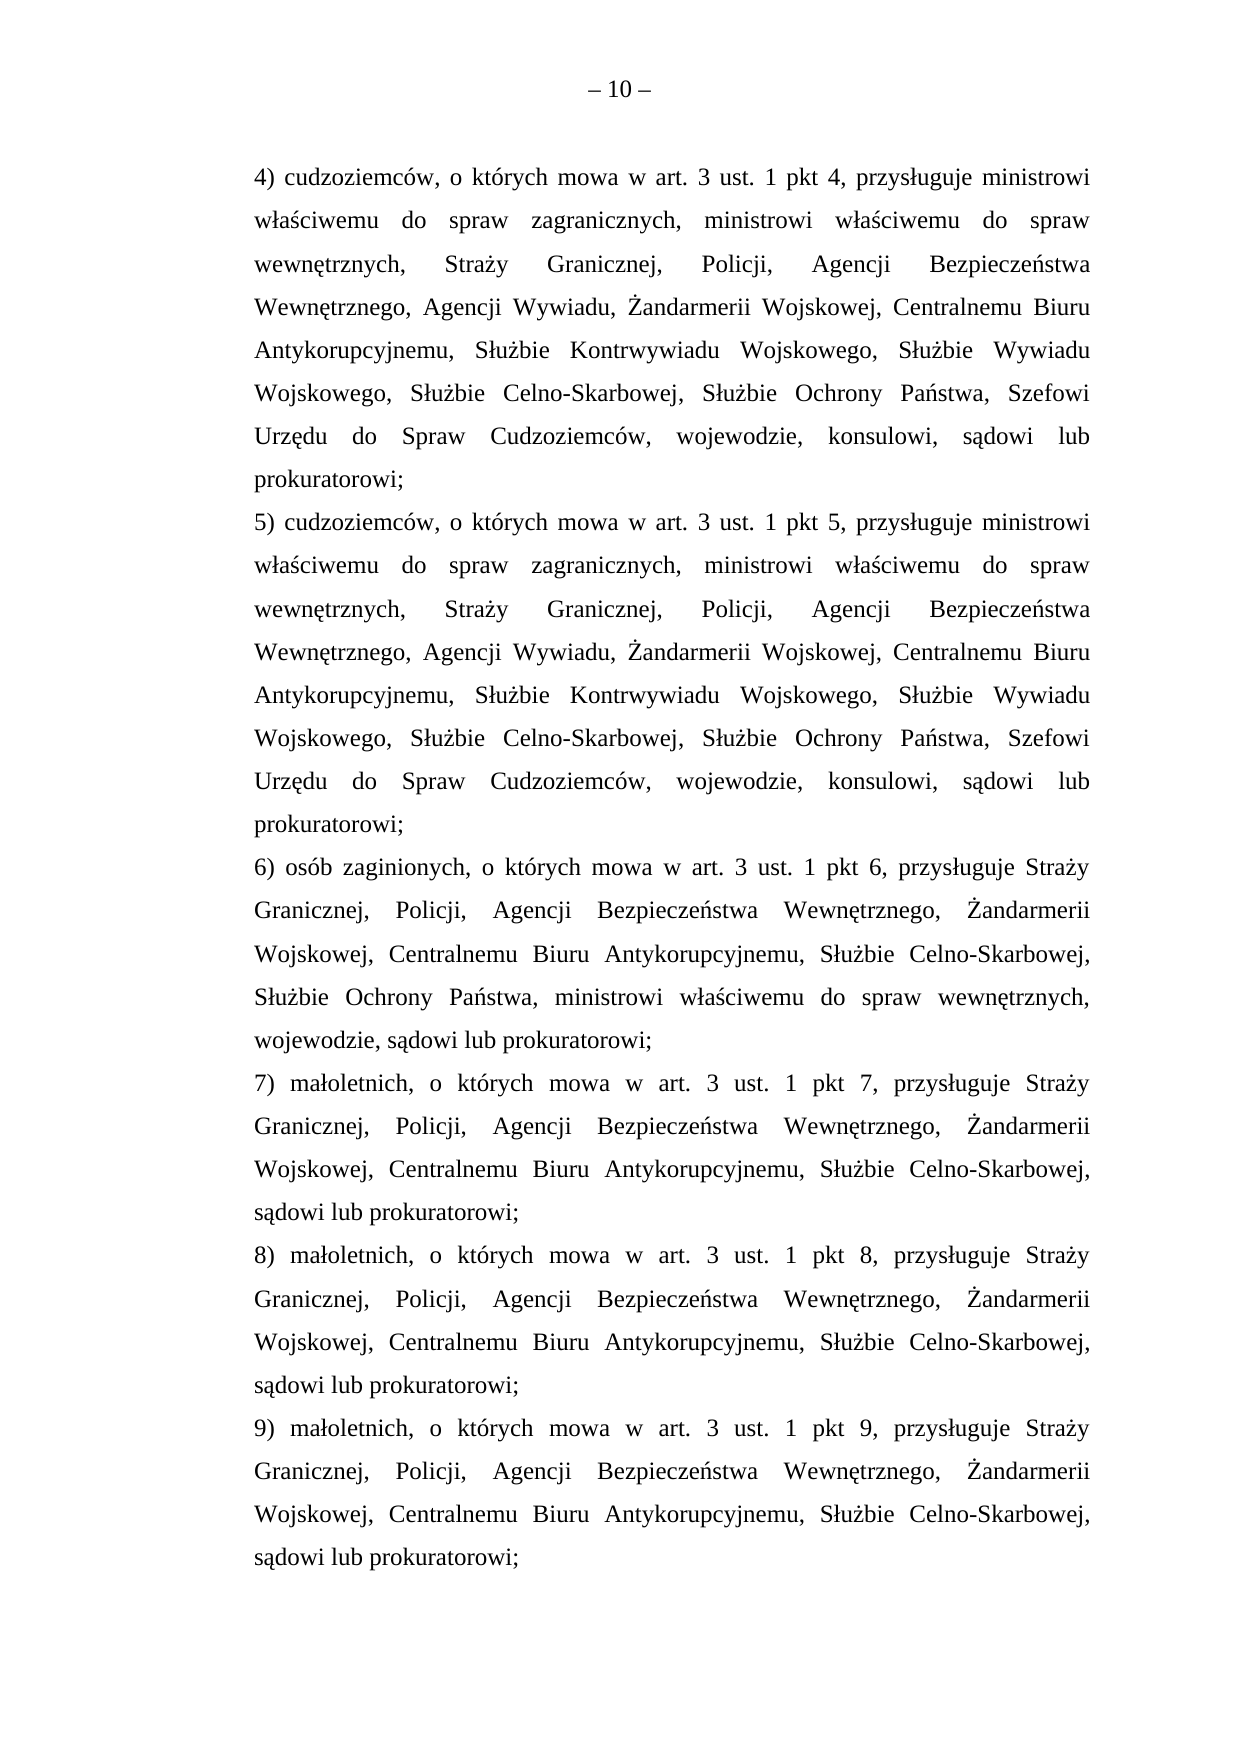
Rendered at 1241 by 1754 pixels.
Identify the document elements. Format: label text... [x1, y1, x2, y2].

text 8) małoletnich, o których mowa w art. 3 ust. 1 pkt 8, przysługuje Straży Granicznej, Policji, Agencji Bezpieczeństwa Wewnętrznego, Żandarmerii Wojskowej, Centralnemu Biuru Antykorupcyjnemu, Służbie Celno-Skarbowej, sądowi lub prokuratorowi; [254, 1241, 1091, 1399]
text 4) cudzoziemców, o których mowa w art. 3 ust. 1 pkt 4, przysługuje ministrowi właściwemu do spraw zagranicznych, ministrowi właściwemu do spraw wewnętrznych, Straży Granicznej, Policji, Agencji Bezpieczeństwa Wewnętrznego, Agencji Wywiadu, Żandarmerii Wojskowej, Centralnemu Biuru Antykorupcyjnemu, Służbie Kontrwywiadu Wojskowego, Służbie Wywiadu Wojskowego, Służbie Celno-Skarbowej, Służbie Ochrony Państwa, Szefowi Urzędu do Spraw Cudzoziemców, wojewodzie, konsulowi, sądowi lub prokuratorowi; [254, 162, 1091, 493]
text 7) małoletnich, o których mowa w art. 3 ust. 1 pkt 7, przysługuje Straży Granicznej, Policji, Agencji Bezpieczeństwa Wewnętrznego, Żandarmerii Wojskowej, Centralnemu Biuru Antykorupcyjnemu, Służbie Celno-Skarbowej, sądowi lub prokuratorowi; [254, 1068, 1091, 1226]
text 6) osób zaginionych, o których mowa w art. 3 ust. 1 pkt 6, przysługuje Straży Granicznej, Policji, Agencji Bezpieczeństwa Wewnętrznego, Żandarmerii Wojskowej, Centralnemu Biuru Antykorupcyjnemu, Służbie Celno-Skarbowej, Służbie Ochrony Państwa, ministrowi właściwemu do spraw wewnętrznych, wojewodzie, sądowi lub prokuratorowi; [254, 852, 1091, 1054]
text 5) cudzoziemców, o których mowa w art. 3 ust. 1 pkt 5, przysługuje ministrowi właściwemu do spraw zagranicznych, ministrowi właściwemu do spraw wewnętrznych, Straży Granicznej, Policji, Agencji Bezpieczeństwa Wewnętrznego, Agencji Wywiadu, Żandarmerii Wojskowej, Centralnemu Biuru Antykorupcyjnemu, Służbie Kontrwywiadu Wojskowego, Służbie Wywiadu Wojskowego, Służbie Celno-Skarbowej, Służbie Ochrony Państwa, Szefowi Urzędu do Spraw Cudzoziemców, wojewodzie, konsulowi, sądowi lub prokuratorowi; [254, 507, 1091, 838]
text 9) małoletnich, o których mowa w art. 3 ust. 1 pkt 9, przysługuje Straży Granicznej, Policji, Agencji Bezpieczeństwa Wewnętrznego, Żandarmerii Wojskowej, Centralnemu Biuru Antykorupcyjnemu, Służbie Celno-Skarbowej, sądowi lub prokuratorowi; [254, 1413, 1091, 1571]
